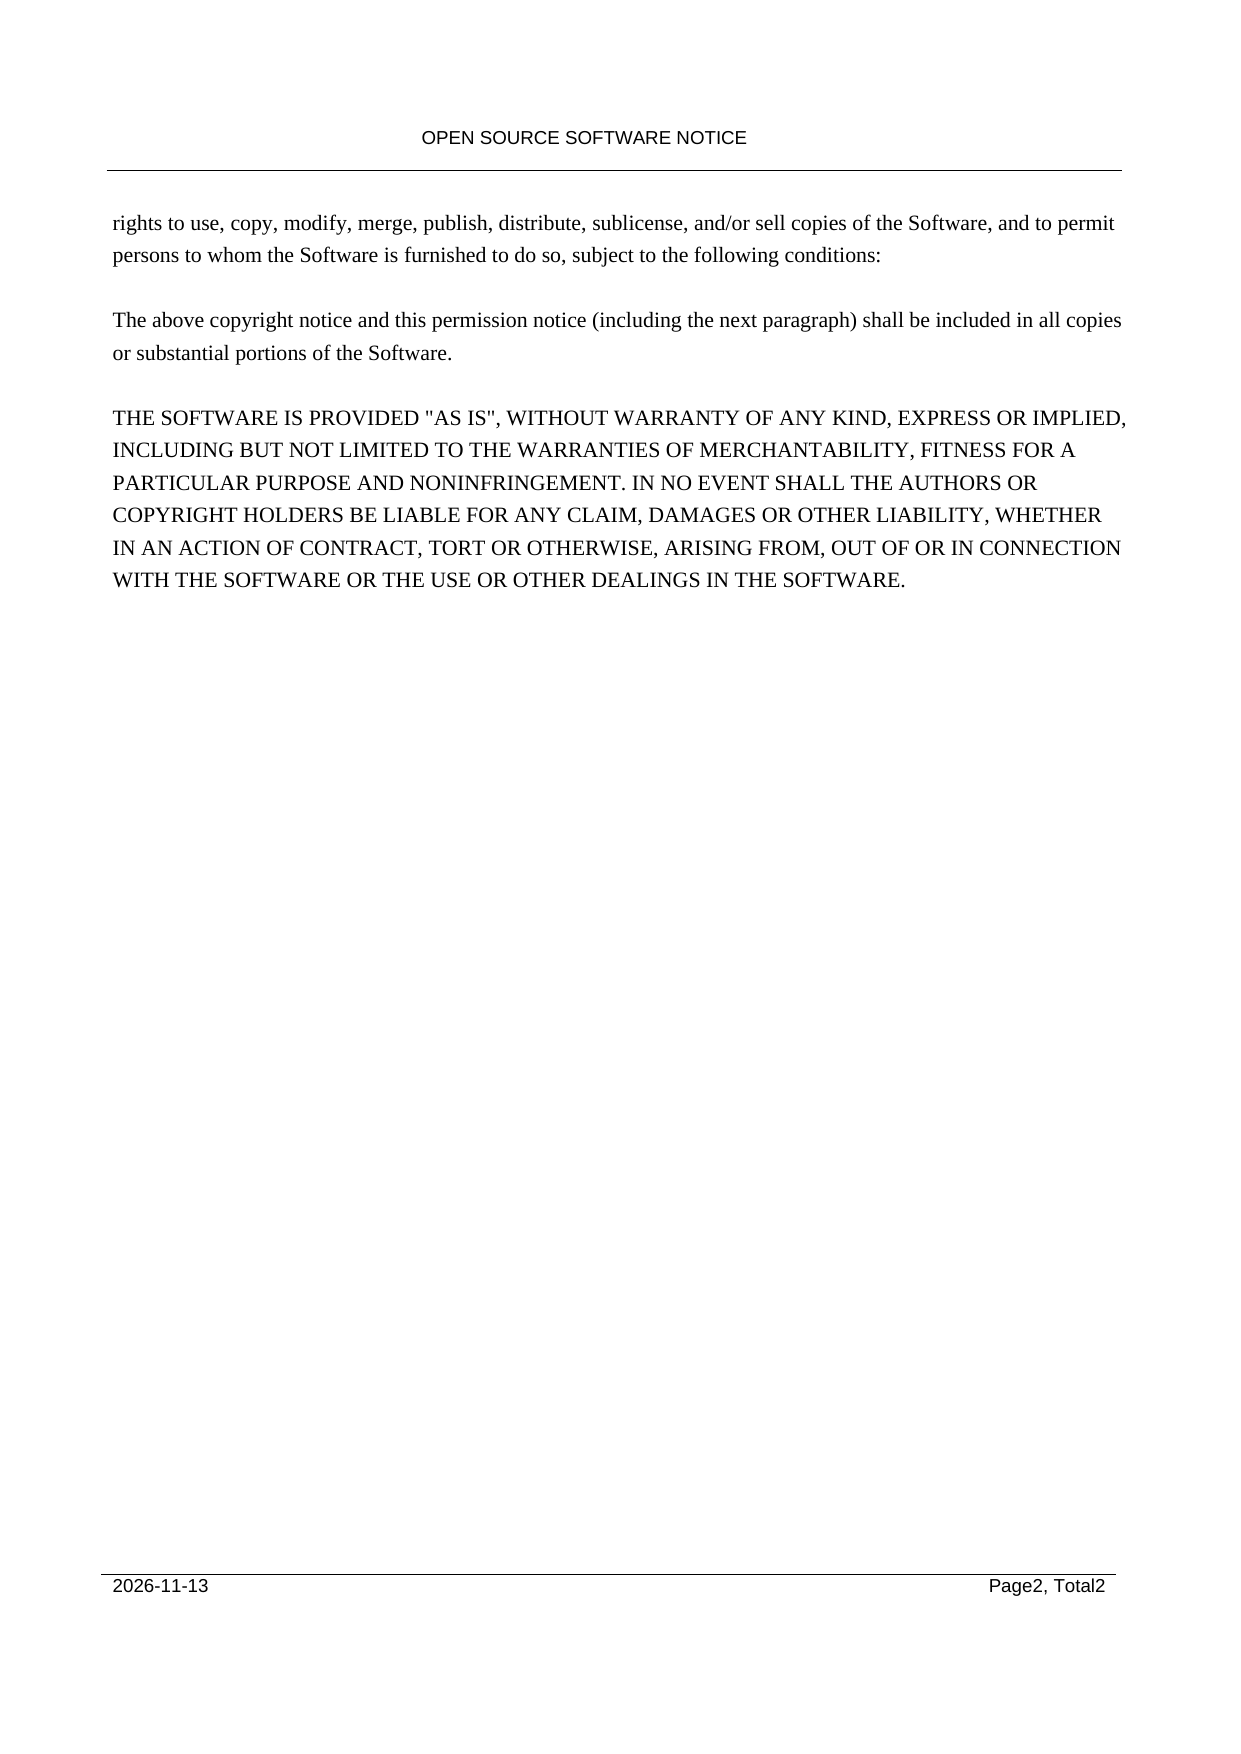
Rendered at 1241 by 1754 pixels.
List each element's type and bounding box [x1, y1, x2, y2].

text [112, 206, 1128, 629]
